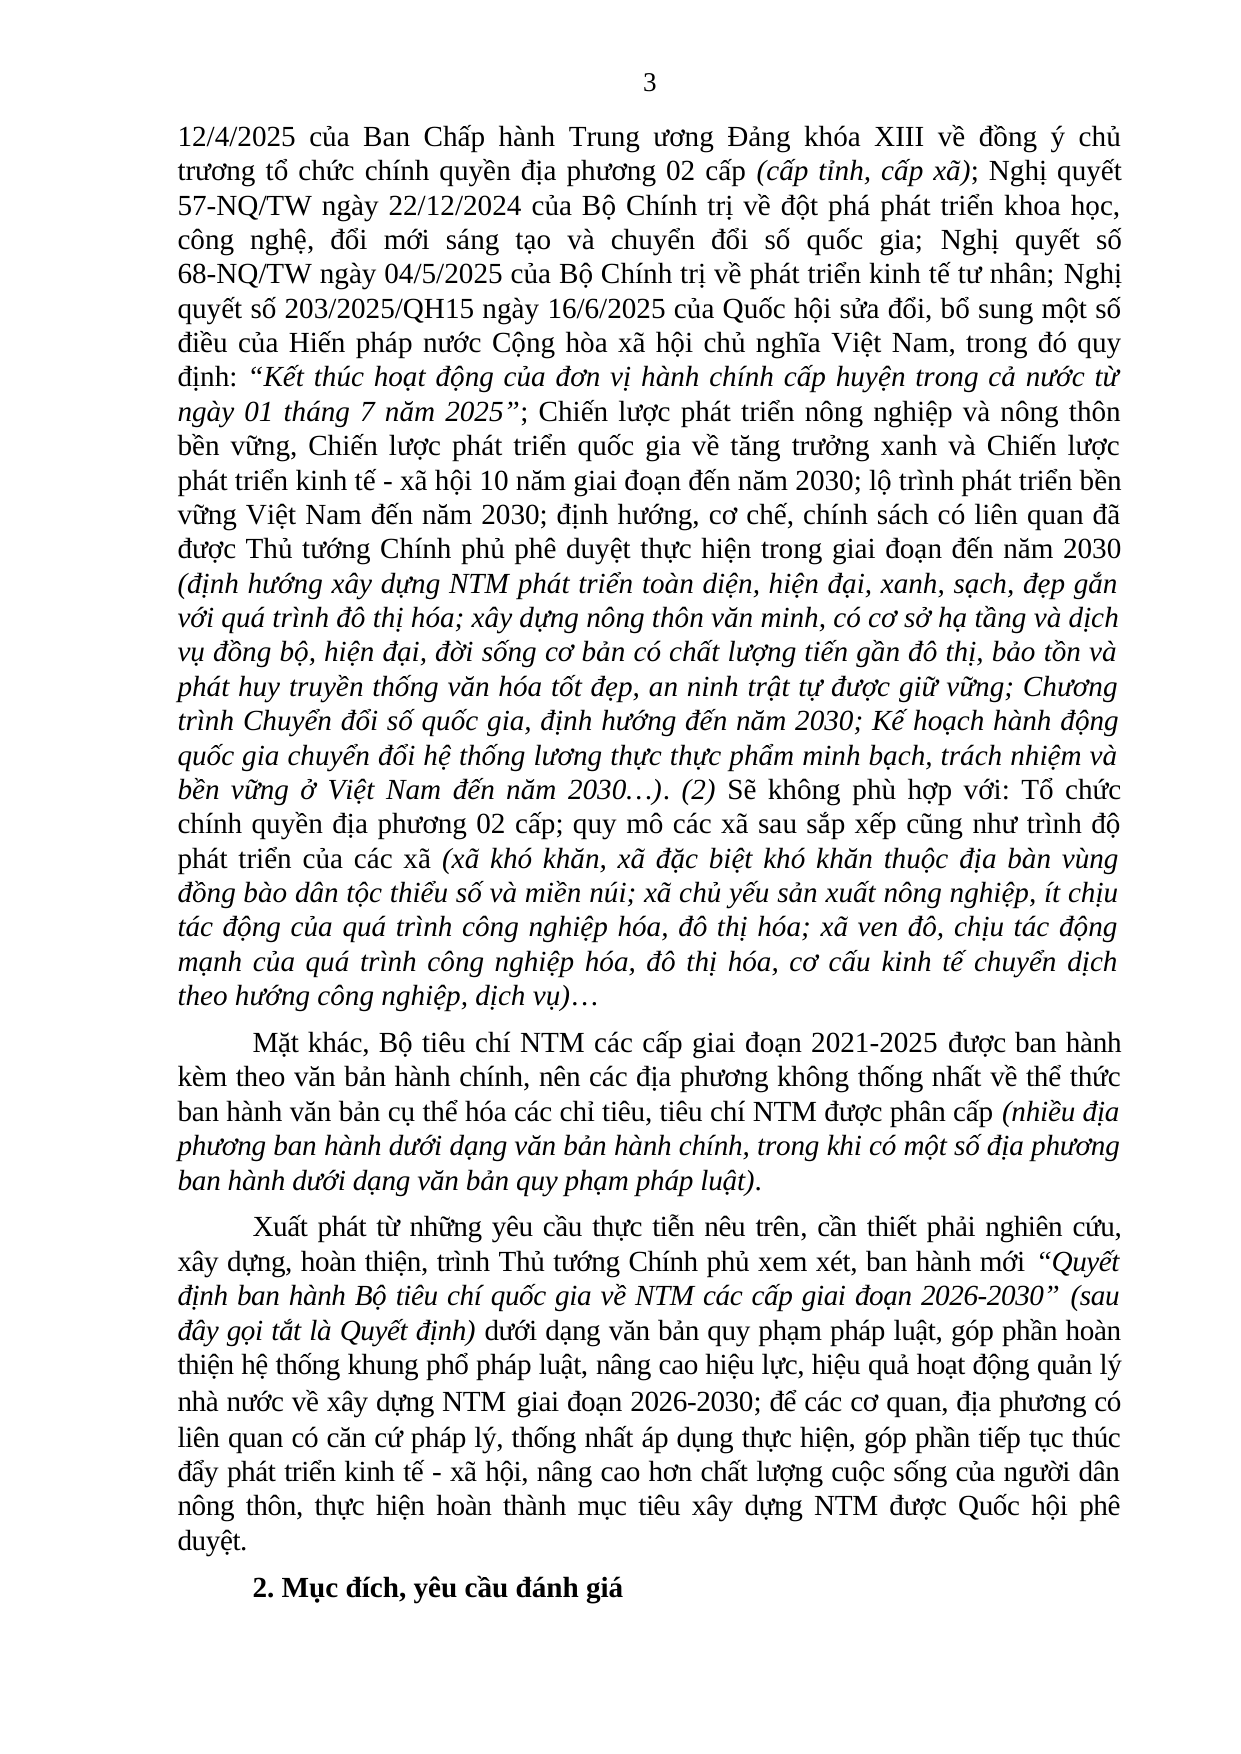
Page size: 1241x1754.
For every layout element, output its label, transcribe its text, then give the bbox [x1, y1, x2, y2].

text Xuất phát từ những yêu cầu thực tiễn nêu trên, cần thiết phải nghiên cứu, xây dựng, hoàn thiện, trình Thủ tướng Chính phủ xem xét, ban hành mới “Quyết định ban hành Bộ tiêu chí quốc gia về NTM các cấp giai đoạn 2026-2030” (sau đây gọi tắt là Quyết định) dưới dạng văn bản quy phạm pháp luật, góp phần hoàn thiện hệ thống khung phổ pháp luật, nâng cao hiệu lực, hiệu quả hoạt động quản lý nhà nước về xây dựng NTM giai đoạn 2026-2030; để các cơ quan, địa phương có liên quan có căn cứ pháp lý, thống nhất áp dụng thực hiện, góp phần tiếp tục thúc đẩy phát triển kinh tế - xã hội, nâng cao hơn chất lượng cuộc sống của người dân nông thôn, thực hiện hoàn thành mục tiêu xây dựng NTM được Quốc hội phê duyệt. [177, 1209, 1122, 1556]
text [177, 118, 1122, 188]
text 2. Mục đích, yêu cầu đánh giá [177, 1569, 1122, 1603]
text Mặt khác, Bộ tiêu chí NTM các cấp giai đoạn 2021-2025 được ban hành kèm theo văn bản hành chính, nên các địa phương không thống nhất về thể thức ban hành văn bản cụ thể hóa các chỉ tiêu, tiêu chí NTM được phân cấp (nhiều địa phương ban hành dưới dạng văn bản hành chính, trong khi có một số địa phương ban hành dưới dạng văn bản quy phạm pháp luật). [177, 1024, 1122, 1196]
